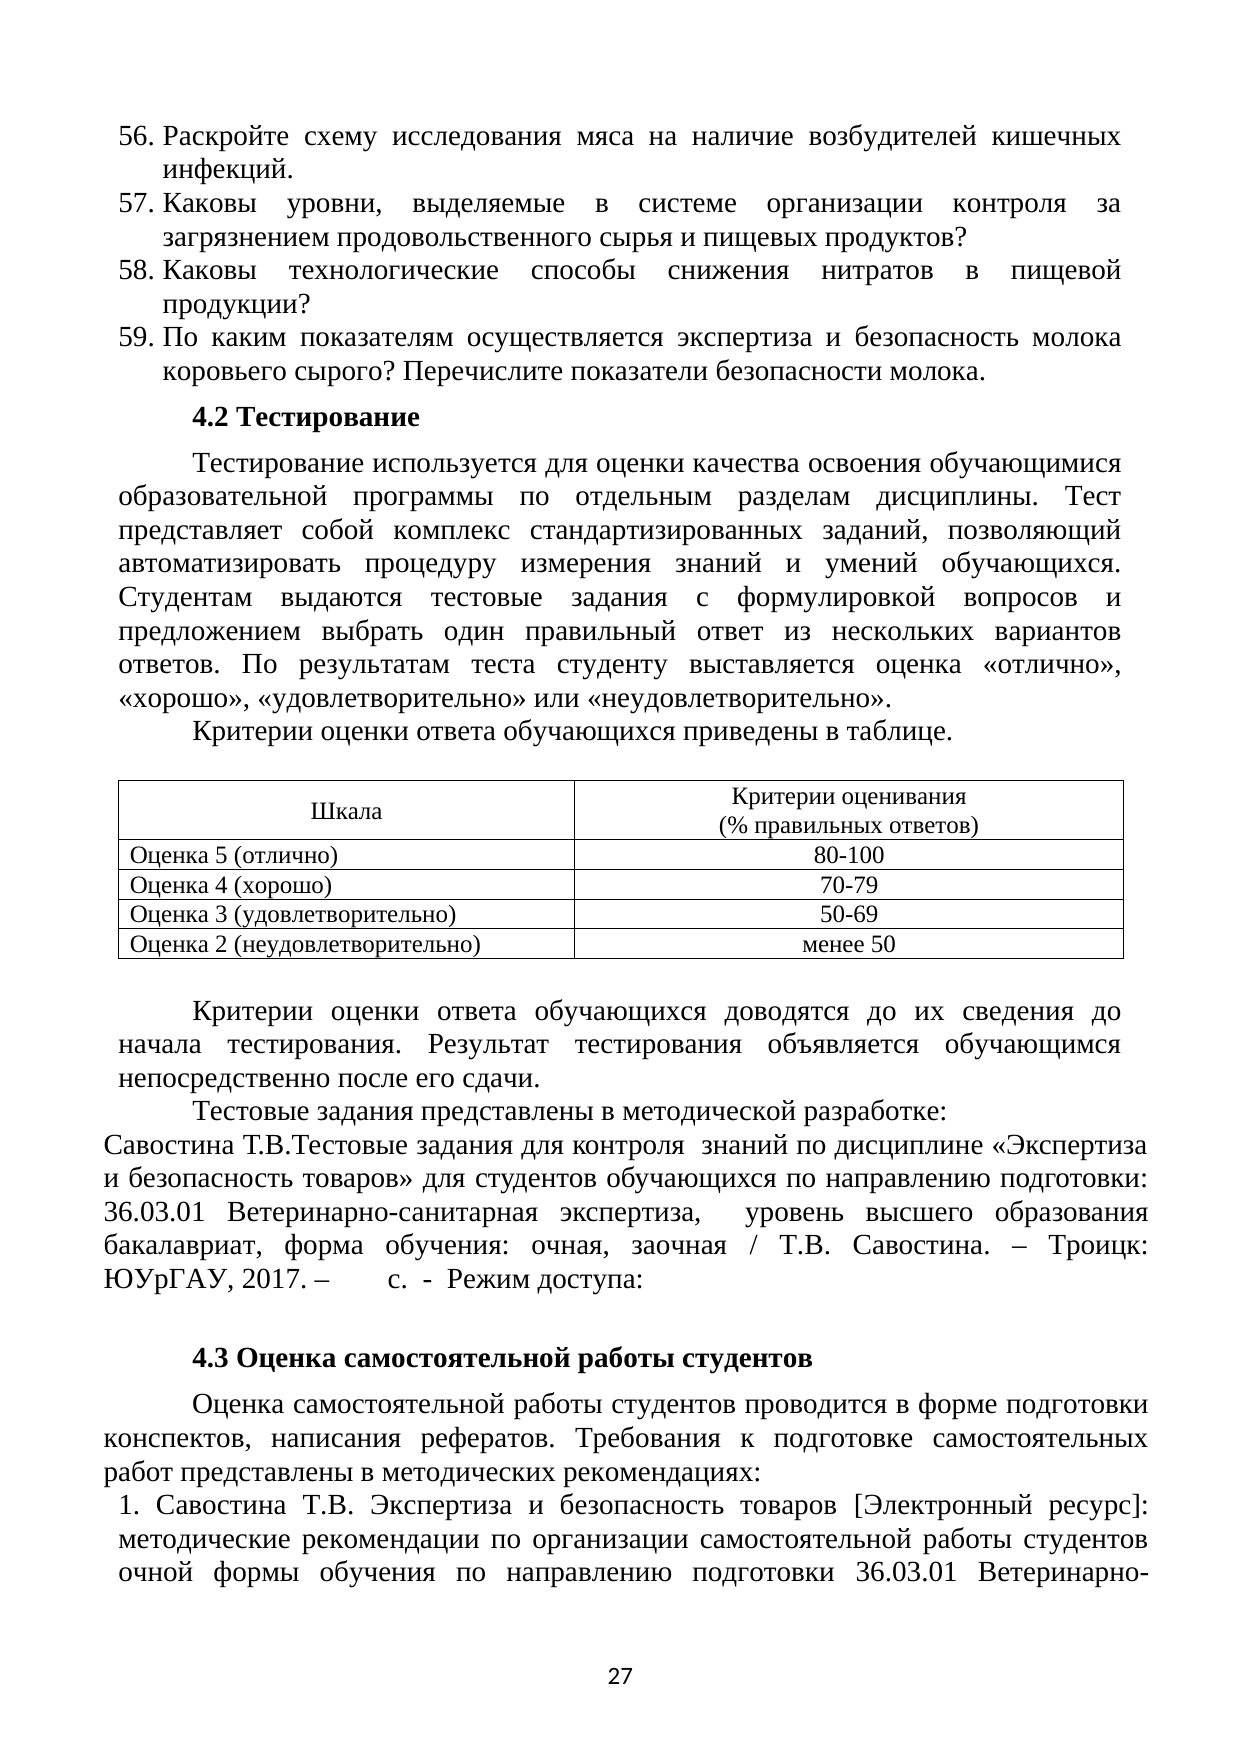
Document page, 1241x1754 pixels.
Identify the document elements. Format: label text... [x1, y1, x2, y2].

text Савостина Т.В.Тестовые задания для контроля знаний по дисциплине «Экспертиза и безопасность товаров» для студентов обучающихся по направлению подготовки: 36.03.01 Ветеринарно-санитарная экспертиза, уровень высшего образования бакалавриат, форма обучения: очная, заочная / Т.В. Савостина. – Троицк: ЮУрГАУ, 2017. – с. - Режим доступа: [103, 1127, 1149, 1294]
list Раскройте схему исследования мяса на наличие возбудителей кишечных инфекций. [118, 118, 1122, 185]
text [118, 1487, 1149, 1588]
table_cell Оценка 3 (удовлетворительно) [119, 900, 574, 928]
table_cell Оценка 4 (хорошо) [119, 870, 574, 898]
text 4.2 Тестирование [118, 399, 1122, 432]
table_header Шкала [119, 781, 574, 839]
table_cell менее 50 [575, 929, 1123, 958]
text Критерии оценки ответа обучающихся доводятся до их сведения до начала тестирования. Результат тестирования объявляется обучающимся непосредственно после его сдачи. [118, 993, 1122, 1093]
table_cell 80-100 [575, 840, 1123, 869]
list По каким показателям осуществляется экспертиза и безопасность молока коровьего сырого? Перечислите показатели безопасности молока. [118, 319, 1122, 386]
list Каковы уровни, выделяемые в системе организации контроля за загрязнением продовольственного сырья и пищевых продуктов? [118, 185, 1122, 252]
text Оценка самостоятельной работы студентов проводится в форме подготовки конспектов, написания рефератов. Требования к подготовке самостоятельных работ представлены в методических рекомендациях: [103, 1387, 1149, 1487]
text Критерии оценки ответа обучающихся приведены в таблице. [118, 713, 1122, 747]
table_cell Оценка 5 (отлично) [119, 840, 574, 869]
text Тестирование используется для оценки качества освоения обучающимися образовательной программы по отдельным разделам дисциплины. Тест представляет собой комплекс стандартизированных заданий, позволяющий автоматизировать процедуру измерения знаний и умений обучающихся. Студентам выдаются тестовые задания с формулировкой вопросов и предложением выбрать один правильный ответ из нескольких вариантов ответов. По результатам теста студенту выставляется оценка «отлично», «хорошо», «удовлетворительно» или «неудовлетворительно». [118, 445, 1122, 713]
table_cell 70-79 [575, 870, 1123, 898]
text 4.3 Оценка самостоятельной работы студентов [118, 1341, 1122, 1374]
table_cell 50-69 [575, 900, 1123, 928]
list Каковы технологические способы снижения нитратов в пищевой продукции? [118, 252, 1122, 319]
text Тестовые задания представлены в методической разработке: [118, 1093, 1122, 1127]
table_header Критерии оценивания (% правильных ответов) [575, 781, 1123, 839]
table_cell Оценка 2 (неудовлетворительно) [119, 929, 574, 958]
